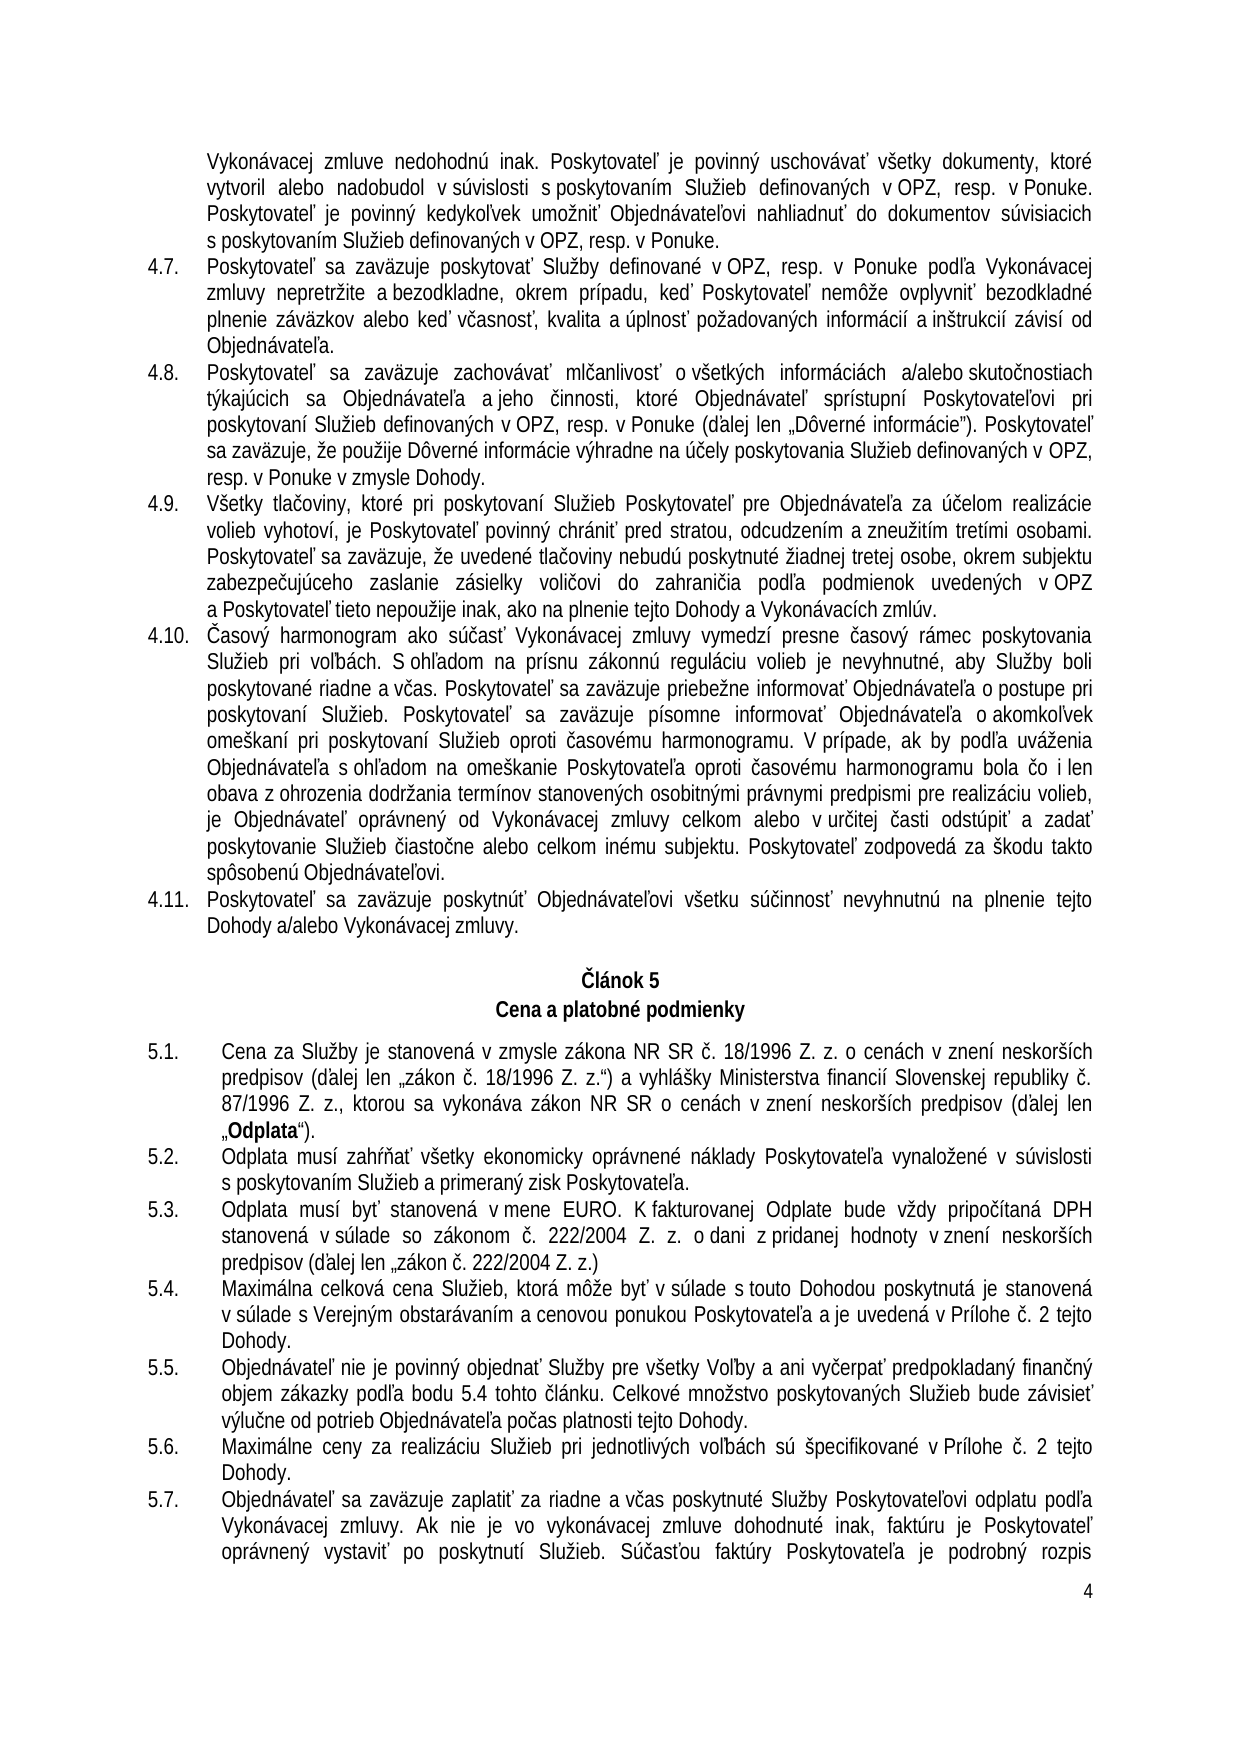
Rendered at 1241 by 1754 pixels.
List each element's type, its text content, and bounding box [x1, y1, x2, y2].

list Všetky tlačoviny, ktoré pri poskytovaní Služieb Poskytovateľ pre Objednávateľa za účelom realizácie volieb vyhotoví, je Poskytovateľ povinný chrániť pred stratou, odcudzením a zneužitím tretími osobami. Poskytovateľ sa zaväzuje, že uvedené tlačoviny nebudú poskytnuté žiadnej tretej osobe, okrem subjektu zabezpečujúceho zaslanie zásielky voličovi do zahraničia podľa podmienok uvedených v OPZ a Poskytovateľ tieto nepoužije inak, ako na plnenie tejto Dohody a Vykonávacích zmlúv. [148, 490, 1093, 622]
text Článok 5 [148, 967, 1093, 993]
list Objednávateľ nie je povinný objednať Služby pre všetky Voľby a ani vyčerpať predpokladaný finančný objem zákazky podľa bodu 5.4 tohto článku. Celkové množstvo poskytovaných Služieb bude závisieť výlučne od potrieb Objednávateľa počas platnosti tejto Dohody. [148, 1354, 1093, 1433]
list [148, 148, 1093, 253]
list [148, 1486, 1093, 1565]
list Maximálne ceny za realizáciu Služieb pri jednotlivých voľbách sú špecifikované v Prílohe č. 2 tejto Dohody. [148, 1433, 1093, 1486]
text Cena a platobné podmienky [148, 996, 1093, 1022]
list Odplata musí byť stanovená v mene EURO. K fakturovanej Odplate bude vždy pripočítaná DPH stanovená v súlade so zákonom č. 222/2004 Z. z. o dani z pridanej hodnoty v znení neskorších predpisov (ďalej len „zákon č. 222/2004 Z. z.) [148, 1196, 1093, 1275]
list Poskytovateľ sa zaväzuje poskytovať Služby definované v OPZ, resp. v Ponuke podľa Vykonávacej zmluvy nepretržite a bezodkladne, okrem prípadu, keď Poskytovateľ nemôže ovplyvniť bezodkladné plnenie záväzkov alebo keď včasnosť, kvalita a úplnosť požadovaných informácií a inštrukcií závisí od Objednávateľa. [148, 253, 1093, 358]
list Poskytovateľ sa zaväzuje poskytnúť Objednávateľovi všetku súčinnosť nevyhnutnú na plnenie tejto Dohody a/alebo Vykonávacej zmluvy. [148, 886, 1093, 938]
list Poskytovateľ sa zaväzuje zachovávať mlčanlivosť o všetkých informáciách a/alebo skutočnostiach týkajúcich sa Objednávateľa a jeho činnosti, ktoré Objednávateľ sprístupní Poskytovateľovi pri poskytovaní Služieb definovaných v OPZ, resp. v Ponuke (ďalej len „Dôverné informácie”). Poskytovateľ sa zaväzuje, že použije Dôverné informácie výhradne na účely poskytovania Služieb definovaných v OPZ, resp. v Ponuke v zmysle Dohody. [148, 358, 1093, 490]
list Cena za Služby je stanovená v zmysle zákona NR SR č. 18/1996 Z. z. o cenách v znení neskorších predpisov (ďalej len „zákon č. 18/1996 Z. z.“) a vyhlášky Ministerstva financií Slovenskej republiky č. 87/1996 Z. z., ktorou sa vykonáva zákon NR SR o cenách v znení neskorších predpisov (ďalej len „Odplata“). [148, 1038, 1093, 1143]
list Odplata musí zahŕňať všetky ekonomicky oprávnené náklady Poskytovateľa vynaložené v súvislosti s poskytovaním Služieb a primeraný zisk Poskytovateľa. [148, 1143, 1093, 1196]
list Časový harmonogram ako súčasť Vykonávacej zmluvy vymedzí presne časový rámec poskytovania Služieb pri voľbách. S ohľadom na prísnu zákonnú reguláciu volieb je nevyhnutné, aby Služby boli poskytované riadne a včas. Poskytovateľ sa zaväzuje priebežne informovať Objednávateľa o postupe pri poskytovaní Služieb. Poskytovateľ sa zaväzuje písomne informovať Objednávateľa o akomkoľvek omeškaní pri poskytovaní Služieb oproti časovému harmonogramu. V prípade, ak by podľa uváženia Objednávateľa s ohľadom na omeškanie Poskytovateľa oproti časovému harmonogramu bola čo i len obava z ohrozenia dodržania termínov stanovených osobitnými právnymi predpismi pre realizáciu volieb, je Objednávateľ oprávnený od Vykonávacej zmluvy celkom alebo v určitej časti odstúpiť a zadať poskytovanie Služieb čiastočne alebo celkom inému subjektu. Poskytovateľ zodpovedá za škodu takto spôsobenú Objednávateľovi. [148, 622, 1093, 886]
list Maximálna celková cena Služieb, ktorá môže byť v súlade s touto Dohodou poskytnutá je stanovená v súlade s Verejným obstarávaním a cenovou ponukou Poskytovateľa a je uvedená v Prílohe č. 2 tejto Dohody. [148, 1275, 1093, 1354]
